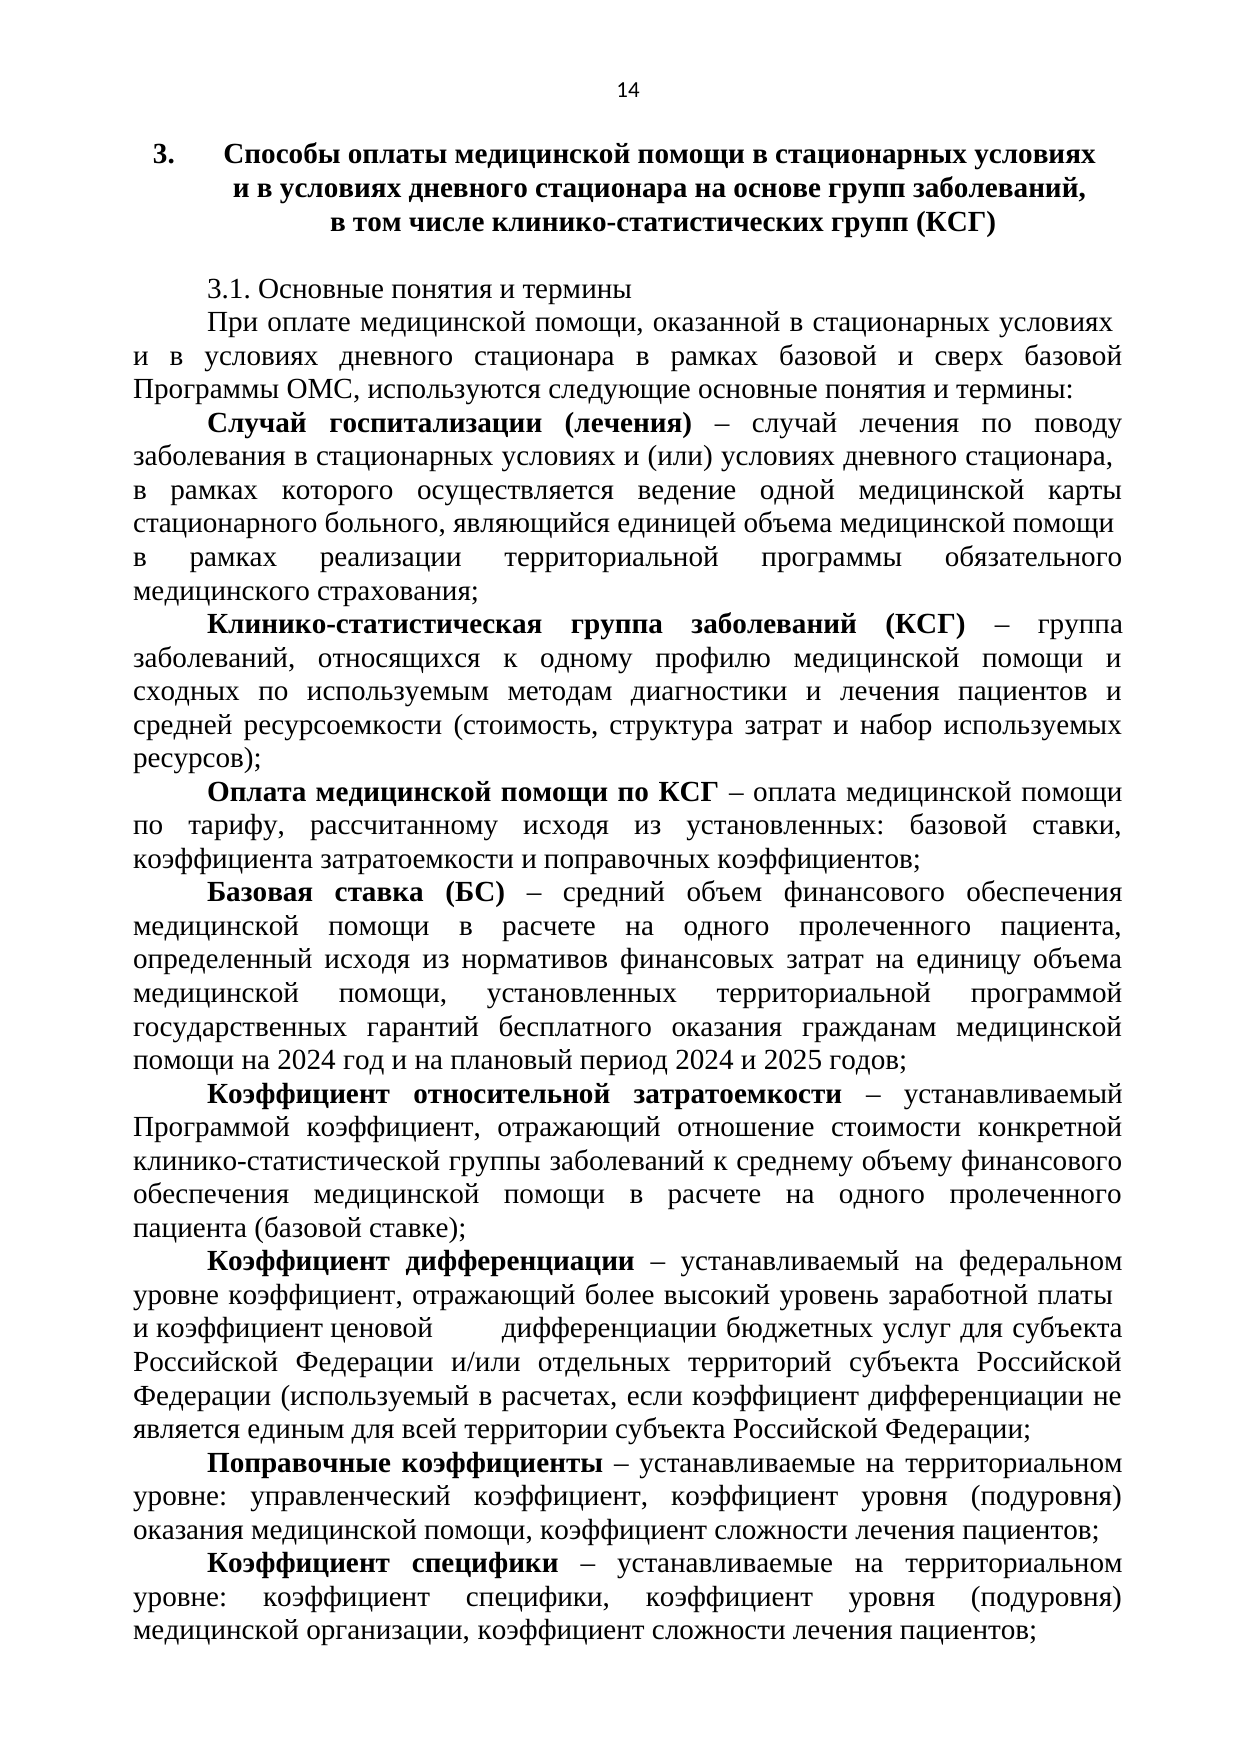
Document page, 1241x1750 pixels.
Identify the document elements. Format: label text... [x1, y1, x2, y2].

text Поправочные коэффициенты – устанавливаемые на территориальном уровне: управленческий коэффициент, коэффициент уровня (подуровня) оказания медицинской помощи, коэффициент сложности лечения пациентов; [133, 1445, 1123, 1545]
list Способы оплаты медицинской помощи в стационарных условиях и в условиях дневного стационара на основе групп заболеваний, в том числе клинико-статистических групп (КСГ) [133, 137, 1123, 237]
text Случай госпитализации (лечения) – случай лечения по поводу заболевания в стационарных условиях и (или) условиях дневного стационара, в рамках которого осуществляется ведение одной медицинской карты стационарного больного, являющийся единицей объема медицинской помощи в рамках реализации территориальной программы обязательного медицинского страхования; [133, 405, 1123, 606]
text Коэффициент относительной затратоемкости – устанавливаемый Программой коэффициент, отражающий отношение стоимости конкретной клинико-статистической группы заболеваний к среднему объему финансового обеспечения медицинской помощи в расчете на одного пролеченного пациента (базовой ставке); [133, 1076, 1123, 1243]
text При оплате медицинской помощи, оказанной в стационарных условиях и в условиях дневного стационара в рамках базовой и сверх базовой Программы ОМС, используются следующие основные понятия и термины: [133, 304, 1123, 405]
text Коэффициент дифференциации – устанавливаемый на федеральном уровне коэффициент, отражающий более высокий уровень заработной платы и коэффициент ценовой дифференциации бюджетных услуг для субъекта Российской Федерации и/или отдельных территорий субъекта Российской Федерации (используемый в расчетах, если коэффициент дифференциации не является единым для всей территории субъекта Российской Федерации; [133, 1243, 1123, 1445]
text Коэффициент специфики – устанавливаемые на территориальном уровне: коэффициент специфики, коэффициент уровня (подуровня) медицинской организации, коэффициент сложности лечения пациентов; [133, 1545, 1123, 1646]
text 3.1. Основные понятия и термины [133, 271, 1123, 304]
text Базовая ставка (БС) – средний объем финансового обеспечения медицинской помощи в расчете на одного пролеченного пациента, определенный исходя из нормативов финансовых затрат на единицу объема медицинской помощи, установленных территориальной программой государственных гарантий бесплатного оказания гражданам медицинской помощи на 2024 год и на плановый период 2024 и 2025 годов; [133, 874, 1123, 1076]
text Оплата медицинской помощи по КСГ – оплата медицинской помощи по тарифу, рассчитанному исходя из установленных: базовой ставки, коэффициента затратоемкости и поправочных коэффициентов; [133, 774, 1123, 874]
text Клинико-статистическая группа заболеваний (КСГ) – группа заболеваний, относящихся к одному профилю медицинской помощи и сходных по используемым методам диагностики и лечения пациентов и средней ресурсоемкости (стоимость, структура затрат и набор используемых ресурсов); [133, 606, 1123, 774]
